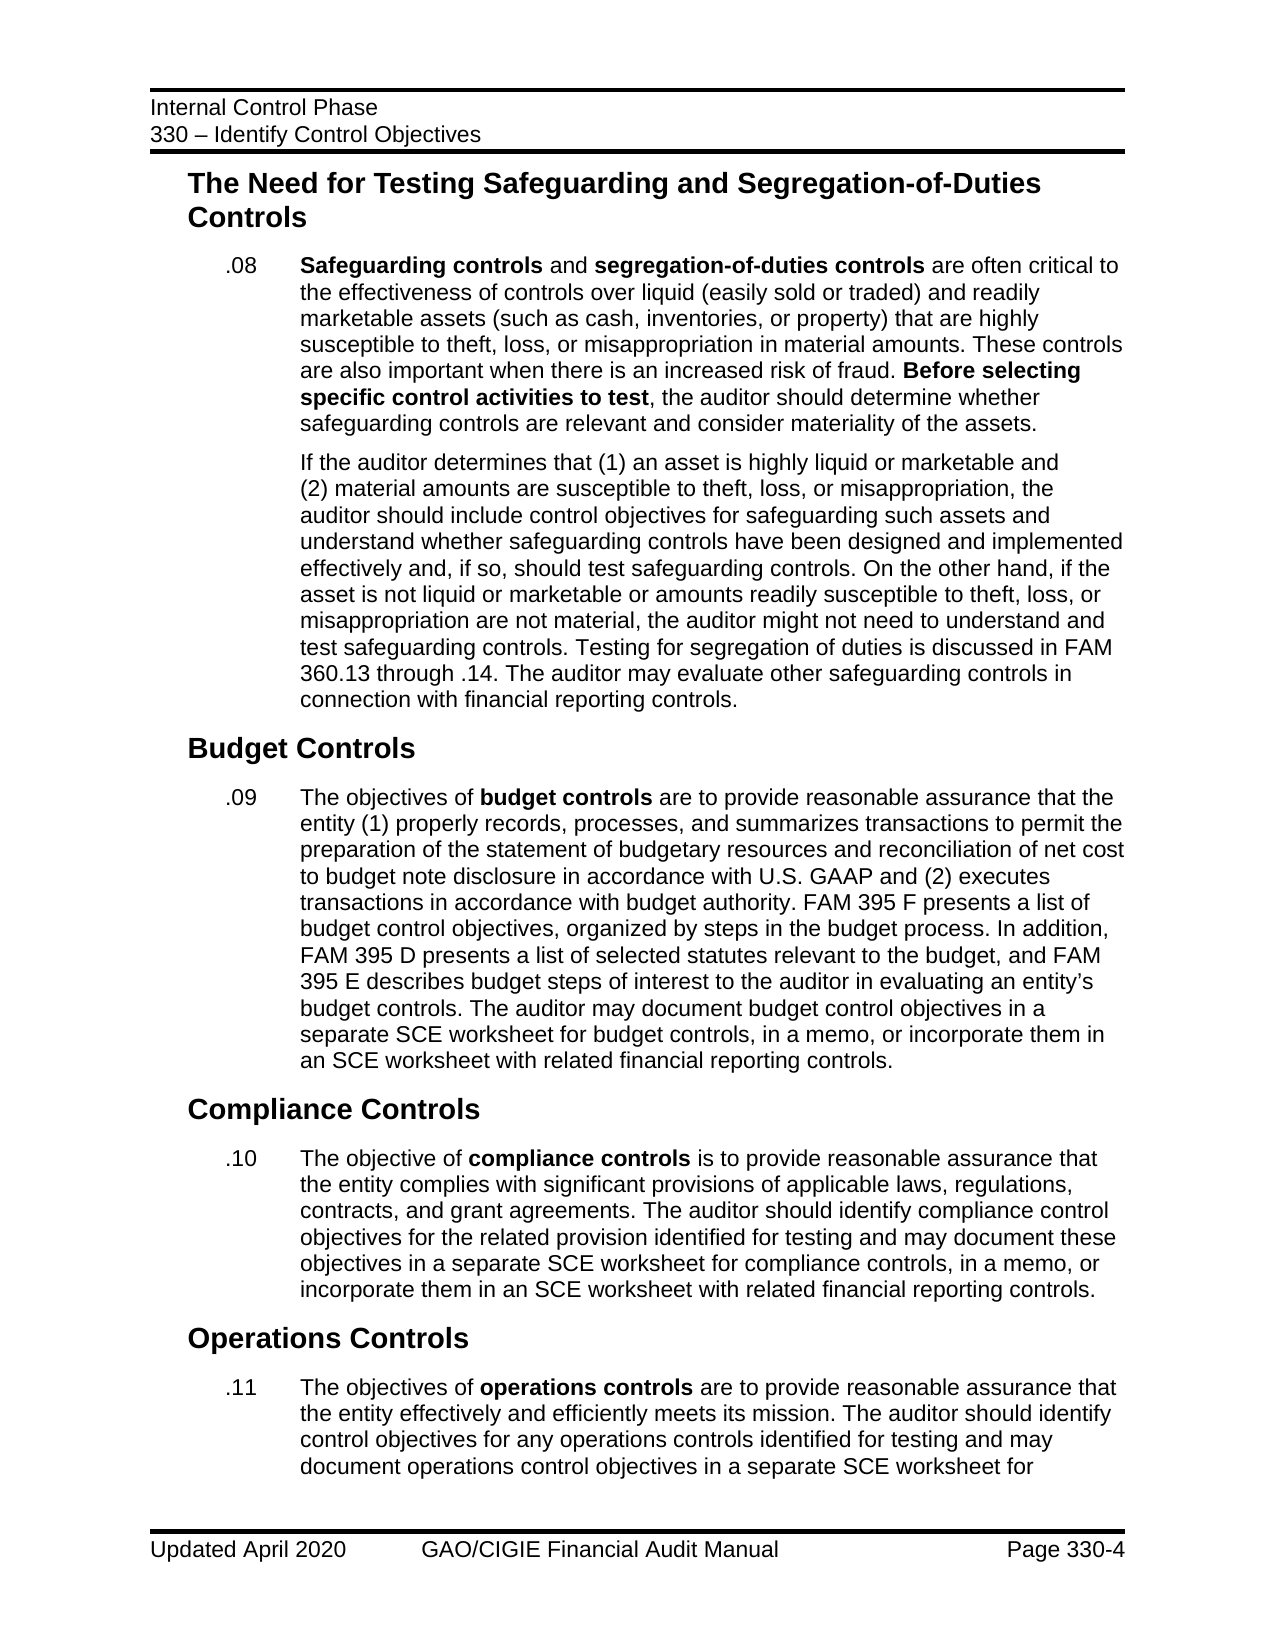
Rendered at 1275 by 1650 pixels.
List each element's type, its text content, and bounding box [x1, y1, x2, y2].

text If the auditor determines that (1) an asset is highly liquid or marketable and (2) material amounts are susceptible to theft, loss, or misappropriation, the auditor should include control objectives for safeguarding such assets and understand whether safeguarding controls have been designed and implemented effectively and, if so, should test safeguarding controls. On the other hand, if the asset is not liquid or marketable or amounts readily susceptible to theft, loss, or misappropriation are not material, the auditor might not need to understand and test safeguarding controls. Testing for segregation of duties is discussed in FAM 360.13 through .14. The auditor may evaluate other safeguarding controls in connection with financial reporting controls. [300, 449, 1125, 713]
subtitle Compliance Controls [187, 1092, 1125, 1126]
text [225, 1374, 1125, 1479]
subtitle The Need for Testing Safeguarding and Segregation-of-Duties Controls [187, 166, 1125, 233]
subtitle Budget Controls [187, 731, 1125, 765]
text The objectives of budget controls are to provide reasonable assurance that the entity (1) properly records, processes, and summarizes transactions to permit the preparation of the statement of budgetary resources and reconciliation of net cost to budget note disclosure in accordance with U.S. GAAP and (2) executes transactions in accordance with budget authority. FAM 395 F presents a list of budget control objectives, organized by steps in the budget process. In addition, FAM 395 D presents a list of selected statutes relevant to the budget, and FAM 395 E describes budget steps of interest to the auditor in evaluating an entity’s budget controls. The auditor may document budget control objectives in a separate SCE worksheet for budget controls, in a memo, or incorporate them in an SCE worksheet with related financial reporting controls. [225, 784, 1125, 1073]
text Safeguarding controls and segregation-of-duties controls are often critical to the effectiveness of controls over liquid (easily sold or traded) and readily marketable assets (such as cash, inventories, or property) that are highly susceptible to theft, loss, or misappropriation in material amounts. These controls are also important when there is an increased risk of fraud. Before selecting specific control activities to test, the auditor should determine whether safeguarding controls are relevant and consider materiality of the assets. [225, 252, 1125, 437]
subtitle Operations Controls [187, 1321, 1125, 1355]
text The objective of compliance controls is to provide reasonable assurance that the entity complies with significant provisions of applicable laws, regulations, contracts, and grant agreements. The auditor should identify compliance control objectives for the related provision identified for testing and may document these objectives in a separate SCE worksheet for compliance controls, in a memo, or incorporate them in an SCE worksheet with related financial reporting controls. [225, 1144, 1125, 1303]
